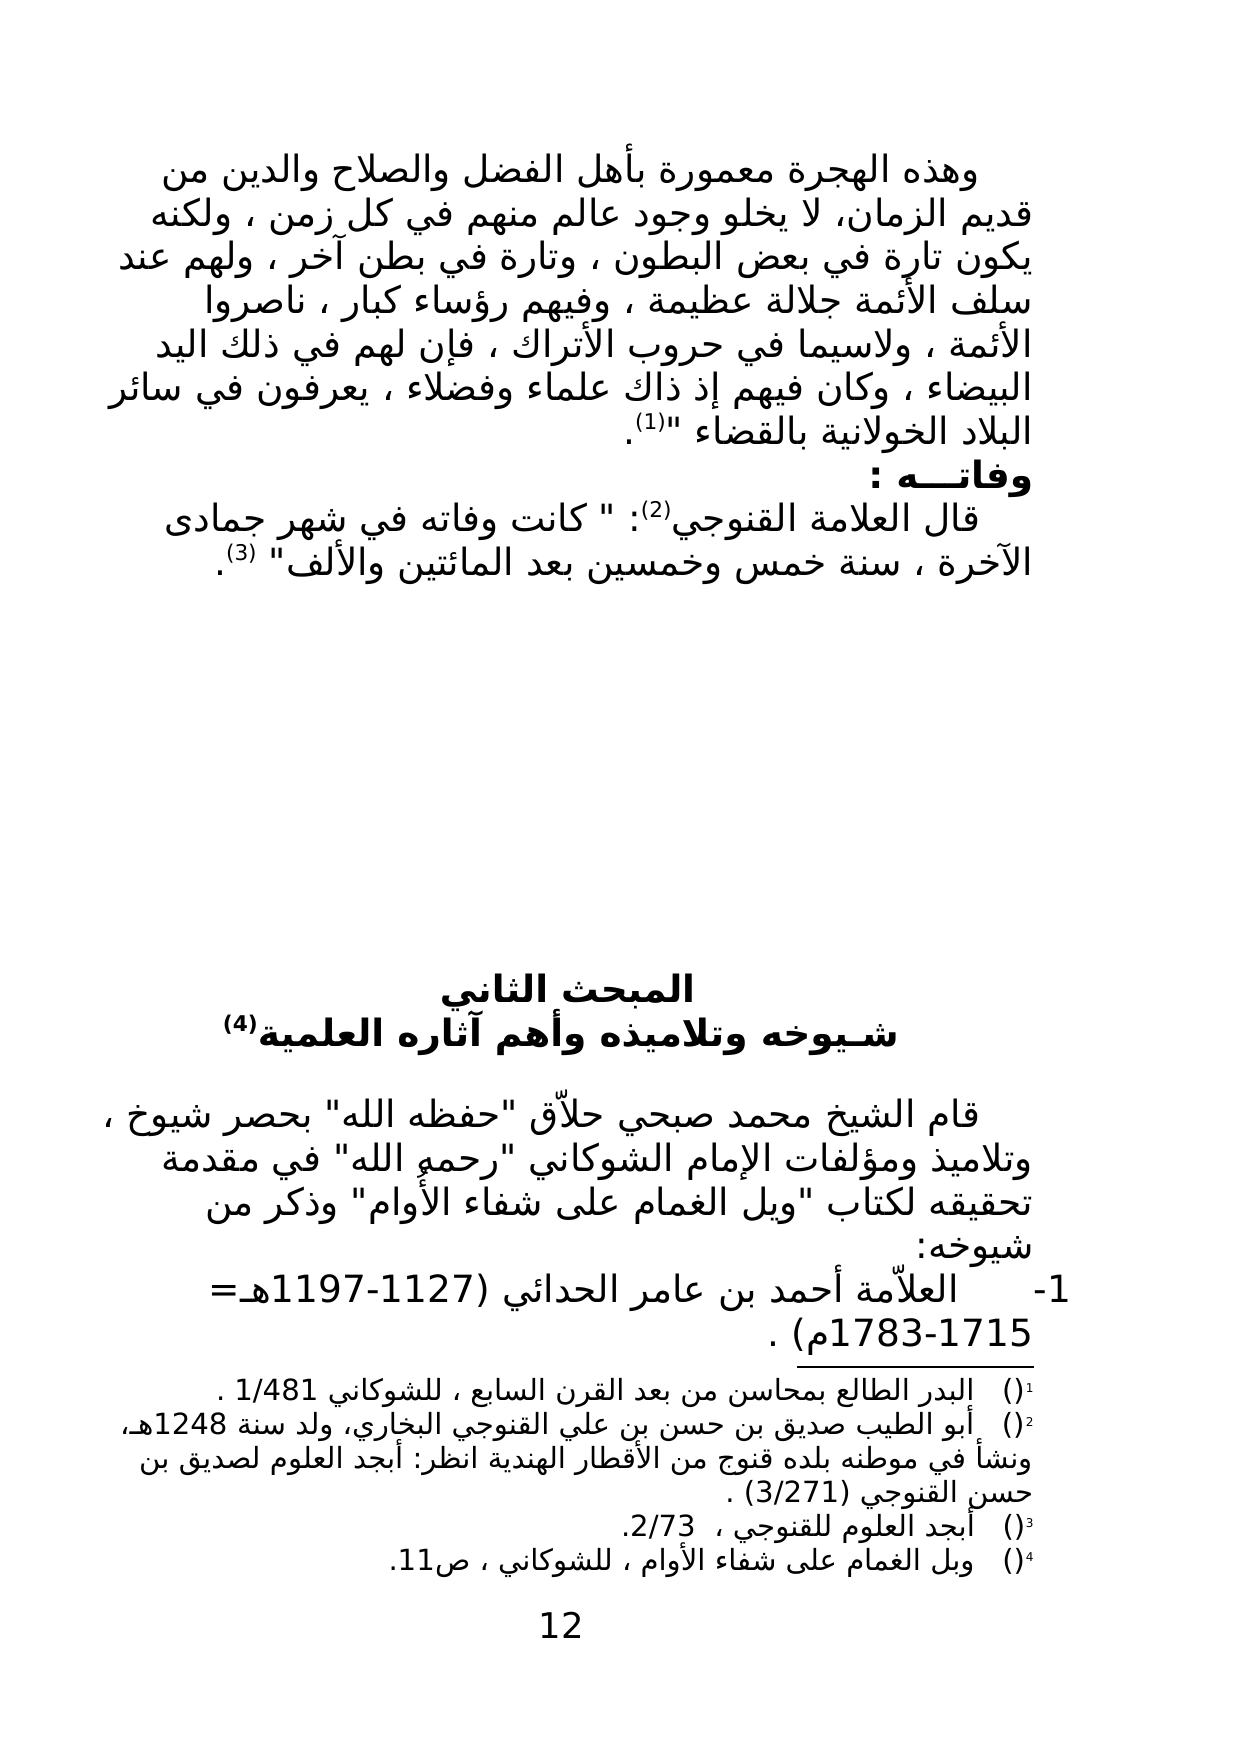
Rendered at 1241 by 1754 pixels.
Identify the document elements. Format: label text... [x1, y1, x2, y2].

text شـيوخه وتلاميذه وأهم آثاره العلمية() [89, 1011, 1033, 1055]
text قام الشيخ محمد صبحي حلاّق "حفظه الله" بحصر شيوخ ، وتلاميذ ومؤلفات الإمام الشوكاني "رحمه الله" في مقدمة تحقيقه لكتاب "ويل الغمام على شفاء الأُوام" وذكر من شيوخه: [89, 1093, 1033, 1268]
text وهذه الهجرة معمورة بأهل الفضل والصلاح والدين من قديم الزمان، لا يخلو وجود عالم منهم في كل زمن ، ولكنه يكون تارة في بعض البطون ، وتارة في بطن آخر ، ولهم عند سلف الأئمة جلالة عظيمة ، وفيهم رؤساء كبار ، ناصروا الأئمة ، ولاسيما في حروب الأتراك ، فإن لهم في ذلك اليد البيضاء ، وكان فيهم إذ ذاك علماء وفضلاء ، يعرفون في سائر البلاد الخولانية بالقضاء "(). [89, 148, 1033, 453]
text قال العلامة القنوجي(): " كانت وفاته في شهر جمادى الآخرة ، سنة خمس وخمسين بعد المائتين والألف" (). [89, 497, 1033, 584]
text وفاتـــه : [89, 453, 1033, 497]
list العلاّمة أحمد بن عامر الحدائي (1127-1197هـ= 1715-1783م) . [89, 1268, 1033, 1355]
text المبحث الثاني [89, 967, 1033, 1011]
